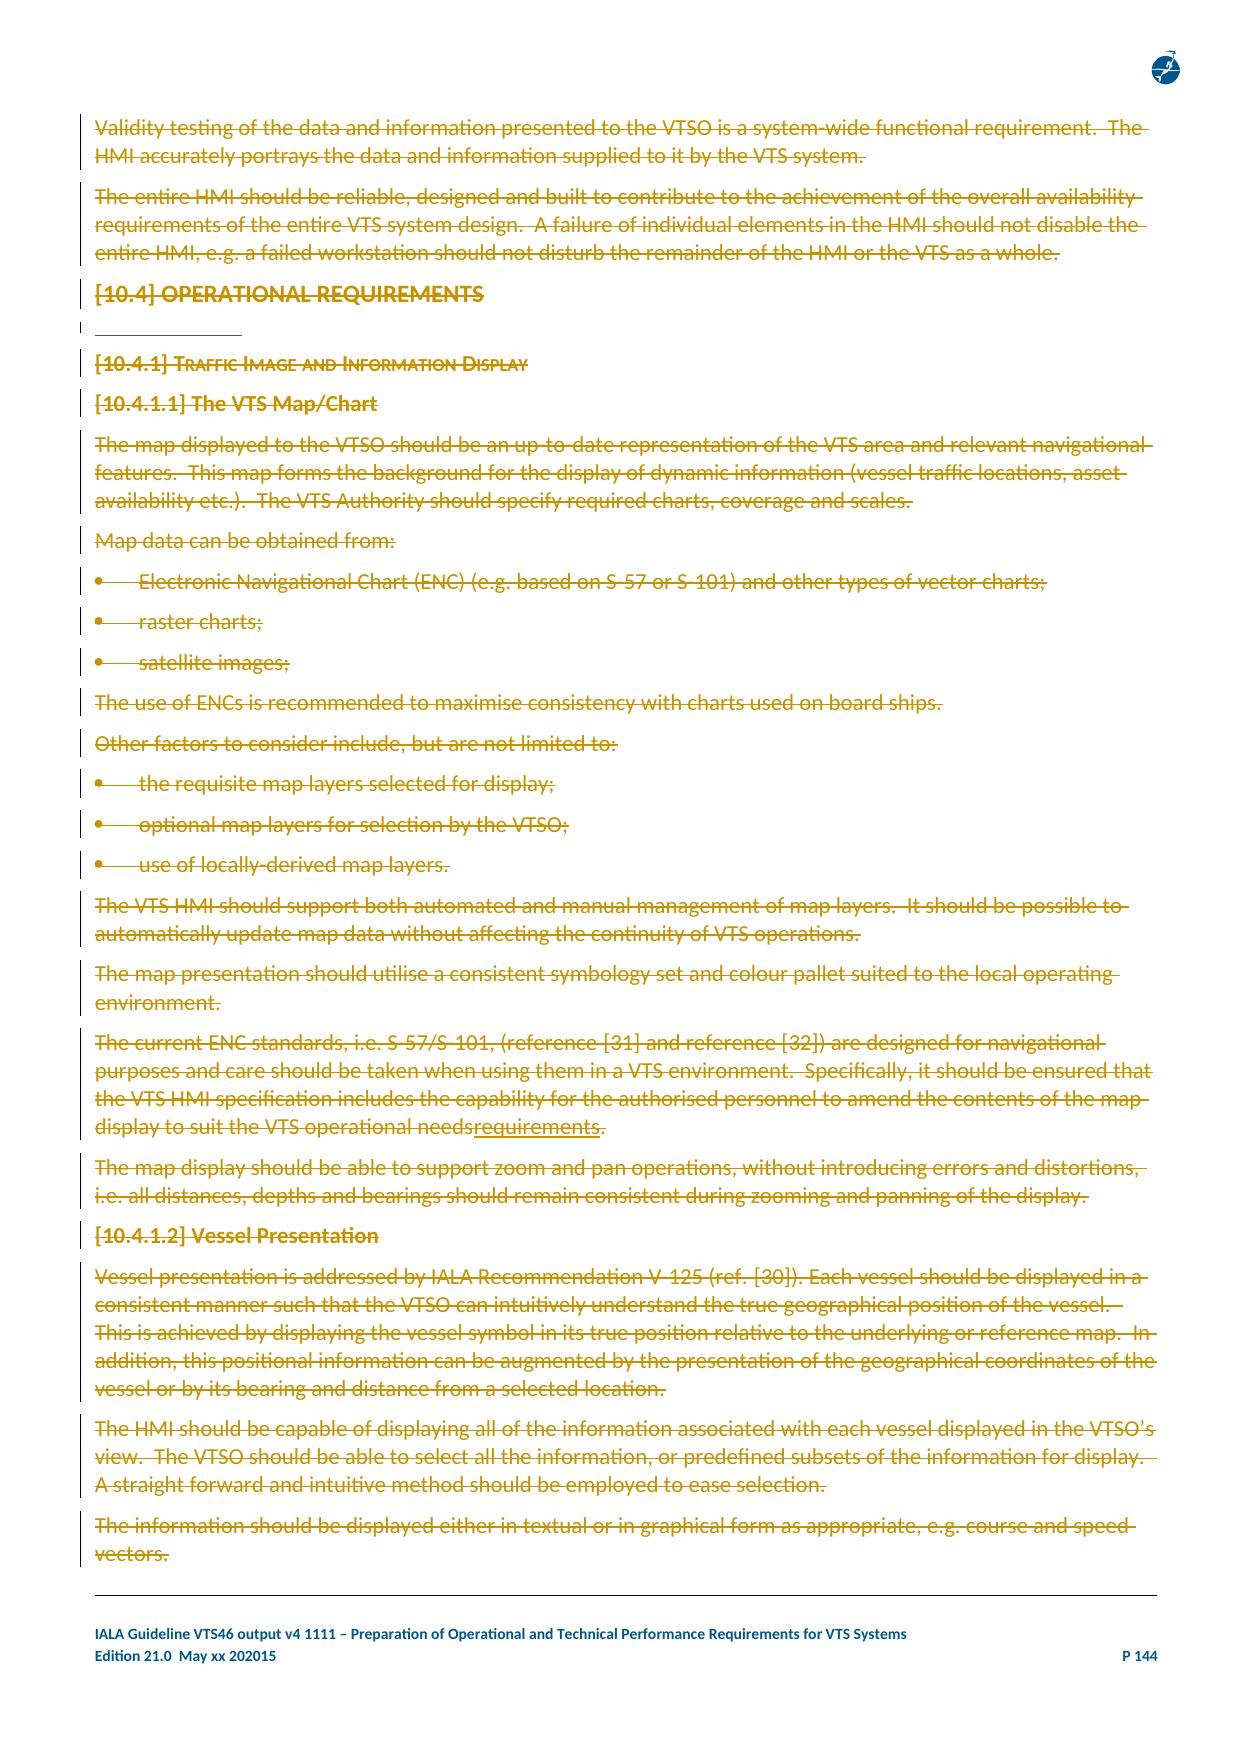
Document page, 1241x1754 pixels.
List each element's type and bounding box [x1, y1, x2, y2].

picture [1120, 0, 1239, 119]
